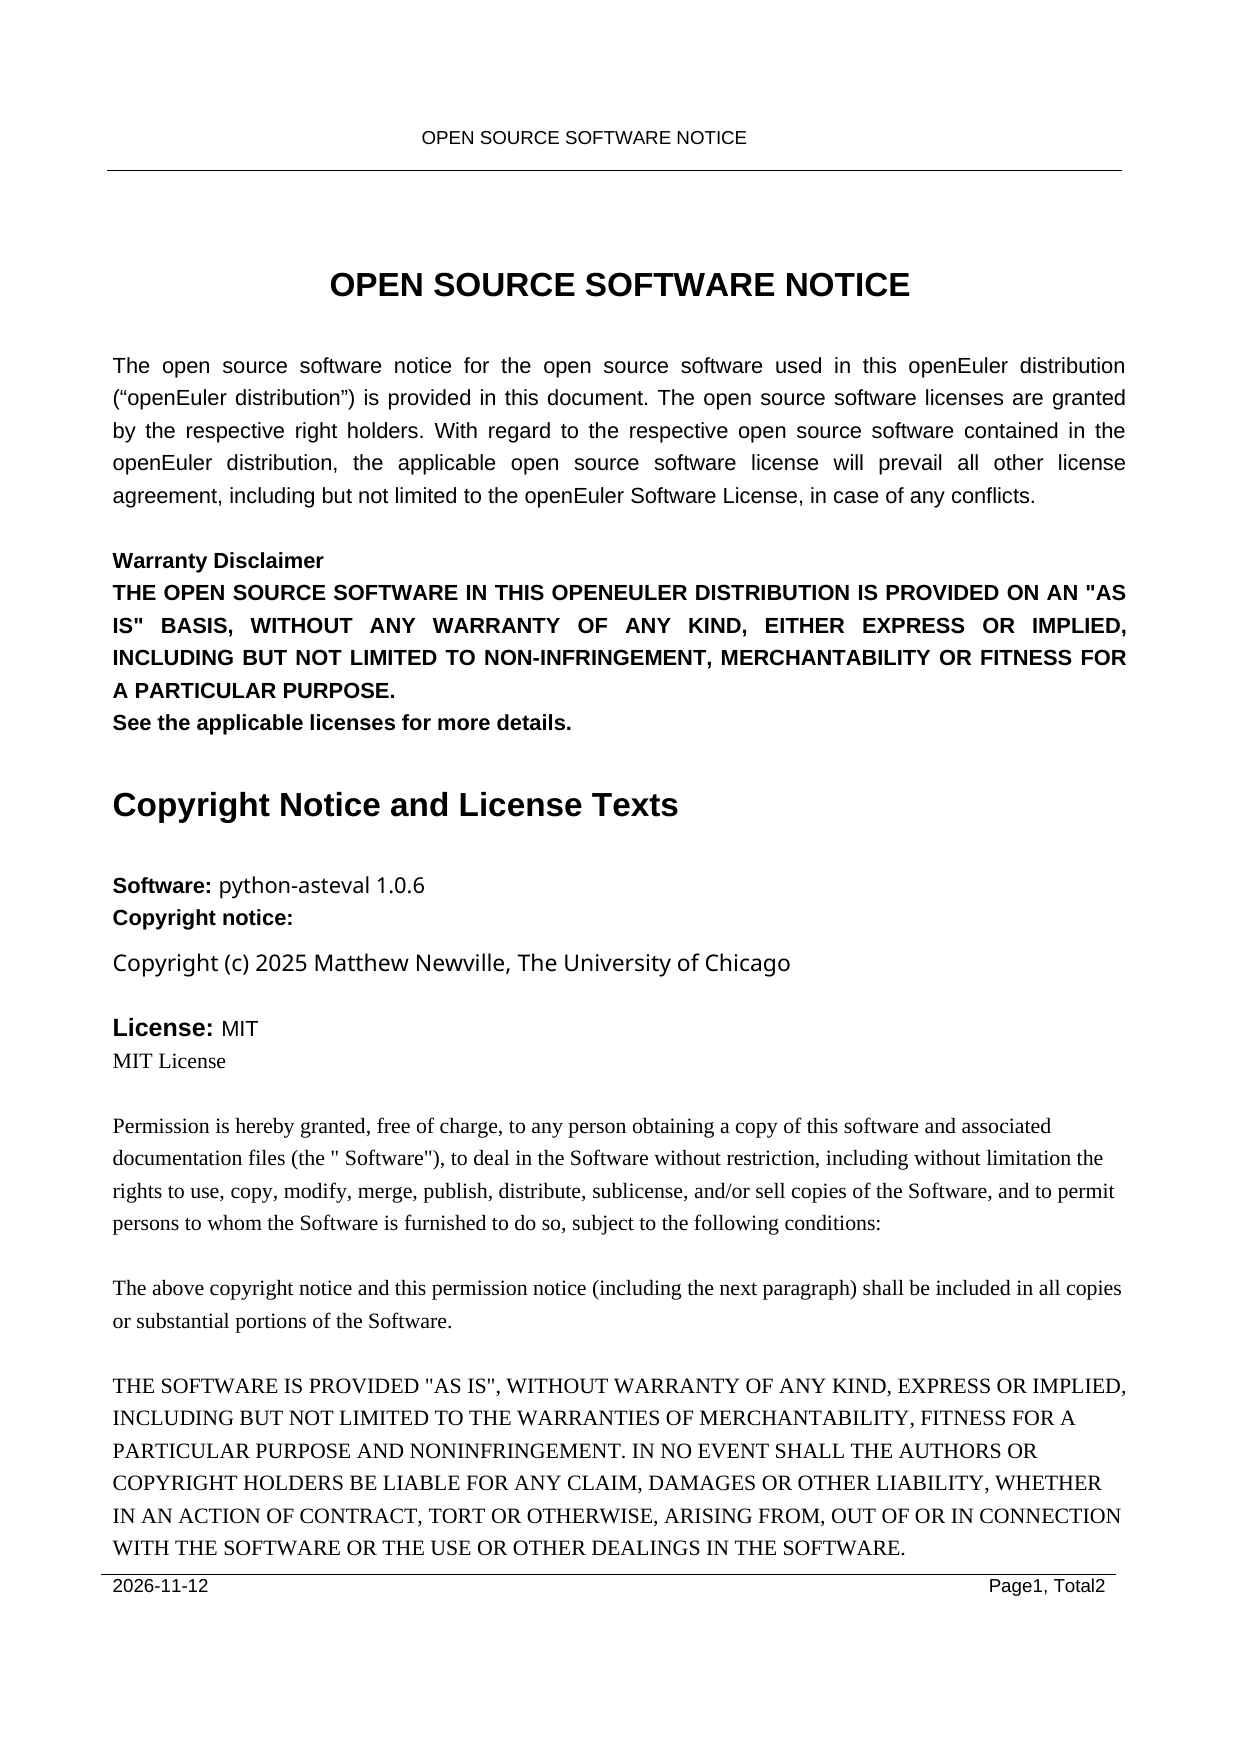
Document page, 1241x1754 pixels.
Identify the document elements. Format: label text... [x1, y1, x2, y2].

text Copyright Notice and License Texts [112, 771, 1128, 836]
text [112, 1044, 1128, 1564]
text Copyright notice: [112, 901, 1128, 934]
text OPEN SOURCE SOFTWARE NOTICE [112, 251, 1128, 316]
title Software: python-asteval 1.0.6 [112, 869, 1128, 901]
text Warranty Disclaimer [112, 544, 1128, 576]
text Copyright (c) 2025 Matthew Newville, The University of Chicago [112, 947, 1128, 1012]
text The open source software notice for the open source software used in this openEuler distribution (“openEuler distribution”) is provided in this document. The open source software licenses are granted by the respective right holders. With regard to the respective open source software contained in the openEuler distribution, the applicable open source software license will prevail all other license agreement, including but not limited to the openEuler Software License, in case of any conflicts. [112, 349, 1128, 511]
text License: MIT [112, 1012, 1128, 1044]
text THE OPEN SOURCE SOFTWARE IN THIS OPENEULER DISTRIBUTION IS PROVIDED ON AN "AS IS" BASIS, WITHOUT ANY WARRANTY OF ANY KIND, EITHER EXPRESS OR IMPLIED, INCLUDING BUT NOT LIMITED TO NON-INFRINGEMENT, MERCHANTABILITY OR FITNESS FOR A PARTICULAR PURPOSE. See the applicable licenses for more details. [112, 576, 1128, 739]
